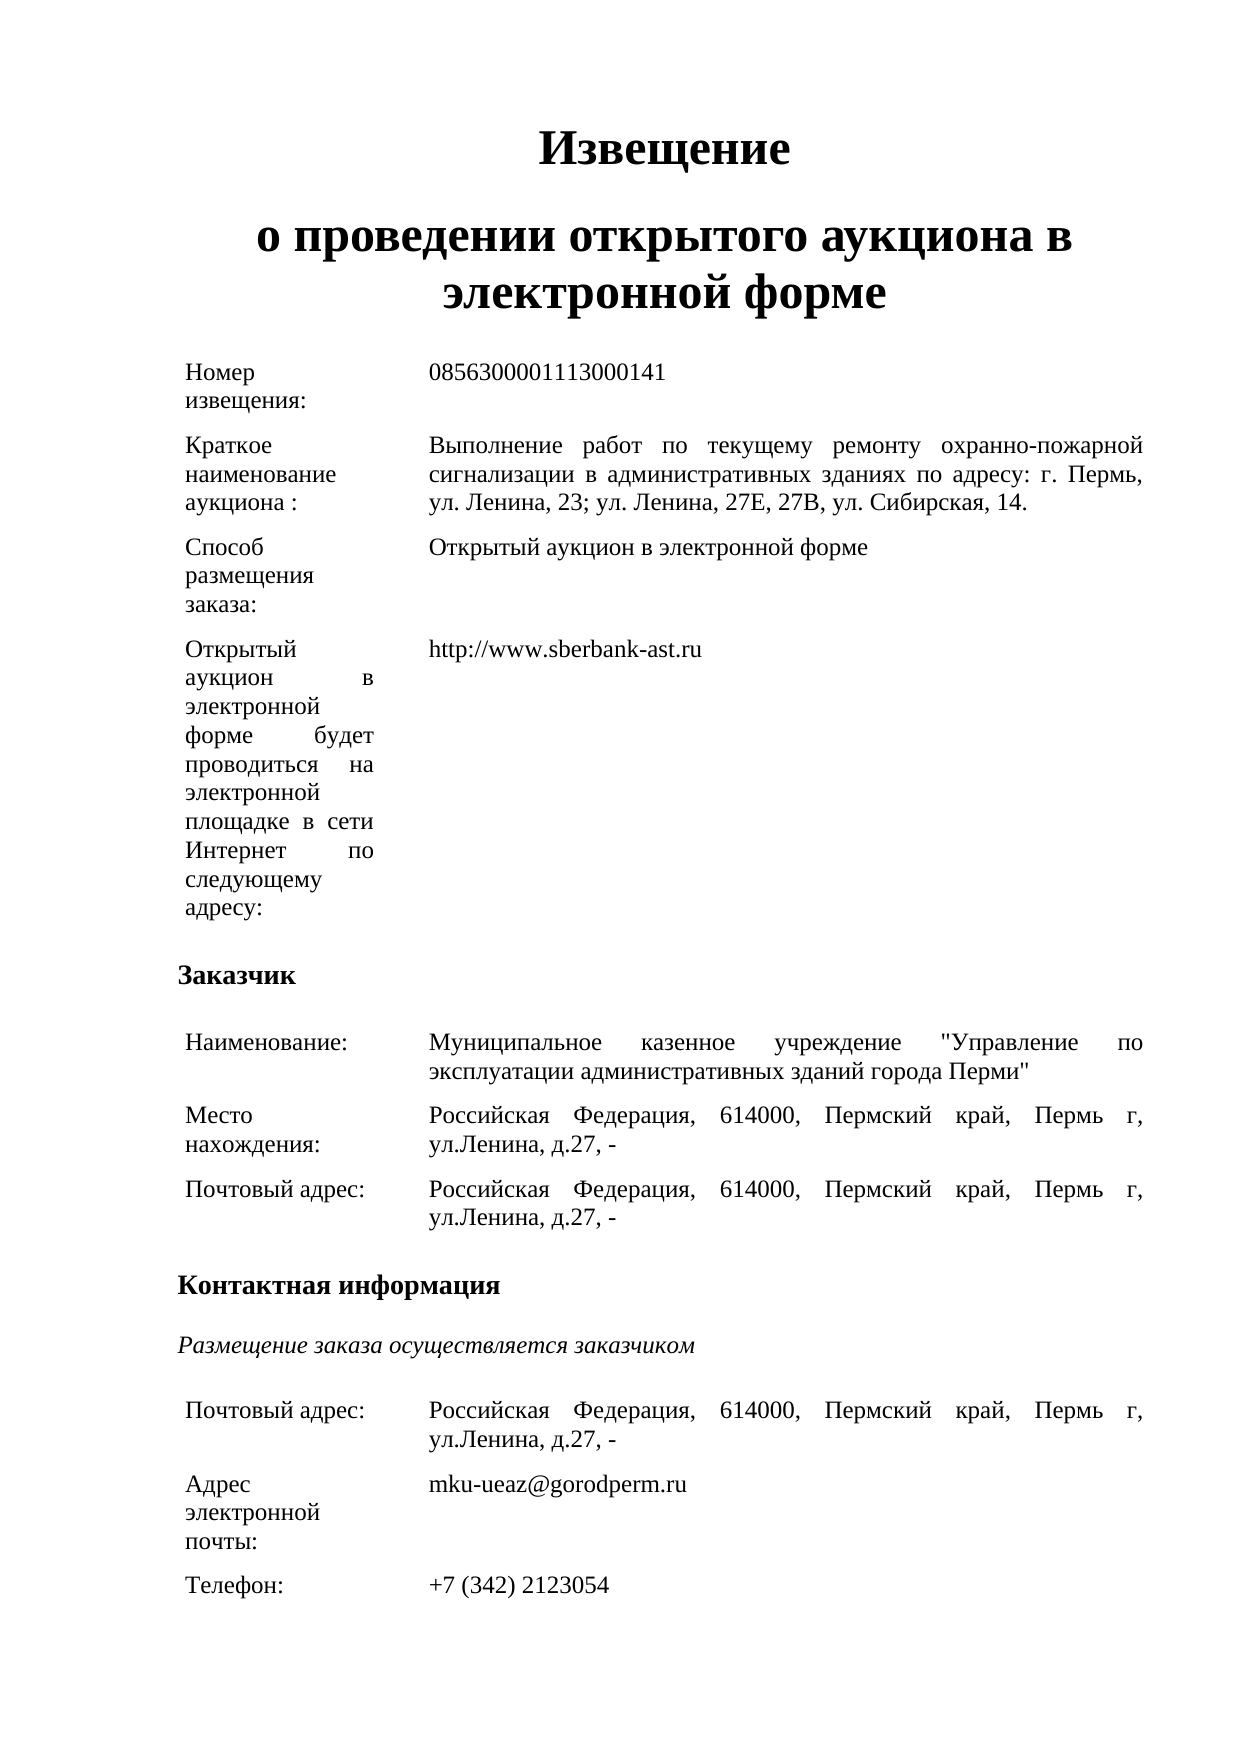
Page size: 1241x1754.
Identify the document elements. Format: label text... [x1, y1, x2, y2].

table_cell Адрес электронной почты: [177, 1461, 421, 1563]
table_cell Место нахождения: [177, 1093, 421, 1166]
text Контактная информация [177, 1268, 1152, 1301]
text Размещение заказа осуществляется заказчиком [177, 1330, 1152, 1358]
table_cell Российская Федерация, 614000, Пермский край, Пермь г, ул.Ленина, д.27, - [421, 1093, 1152, 1166]
table_header Наименование: [177, 1020, 421, 1093]
table_cell http://www.sberbank-ast.ru [421, 626, 1152, 929]
table_cell mku-ueaz@gorodperm.ru [421, 1461, 1152, 1563]
table_cell Российская Федерация, 614000, Пермский край, Пермь г, ул.Ленина, д.27, - [421, 1166, 1152, 1239]
table_cell Открытый аукцион в электронной форме [421, 524, 1152, 626]
table_header Почтовый адрес: [177, 1388, 421, 1461]
text о проведении открытого аукциона в электронной форме [177, 205, 1152, 320]
table_cell Краткое наименование аукциона : [177, 422, 421, 524]
table_cell Выполнение работ по текущему ремонту охранно-пожарной сигнализации в административных зданиях по адресу: г. Пермь, ул. Ленина, 23; ул. Ленина, 27Е, 27В, ул. Сибирская, 14. [421, 422, 1152, 524]
table_header Российская Федерация, 614000, Пермский край, Пермь г, ул.Ленина, д.27, - [421, 1388, 1152, 1461]
text Заказчик [177, 958, 1152, 991]
text Извещение [177, 118, 1152, 176]
table_cell Почтовый адрес: [177, 1166, 421, 1239]
table_cell Телефон: [177, 1563, 421, 1607]
table_header Номер извещения: [177, 349, 421, 422]
table_cell Способ размещения заказа: [177, 524, 421, 626]
table_cell Открытый аукцион в электронной форме будет проводиться на электронной площадке в сети Интернет по следующему адресу: [177, 626, 421, 929]
table_cell +7 (342) 2123054 [421, 1563, 1152, 1607]
table_header 0856300001113000141 [421, 349, 1152, 422]
table_header Муниципальное казенное учреждение "Управление по эксплуатации административных зданий города Перми" [421, 1020, 1152, 1093]
